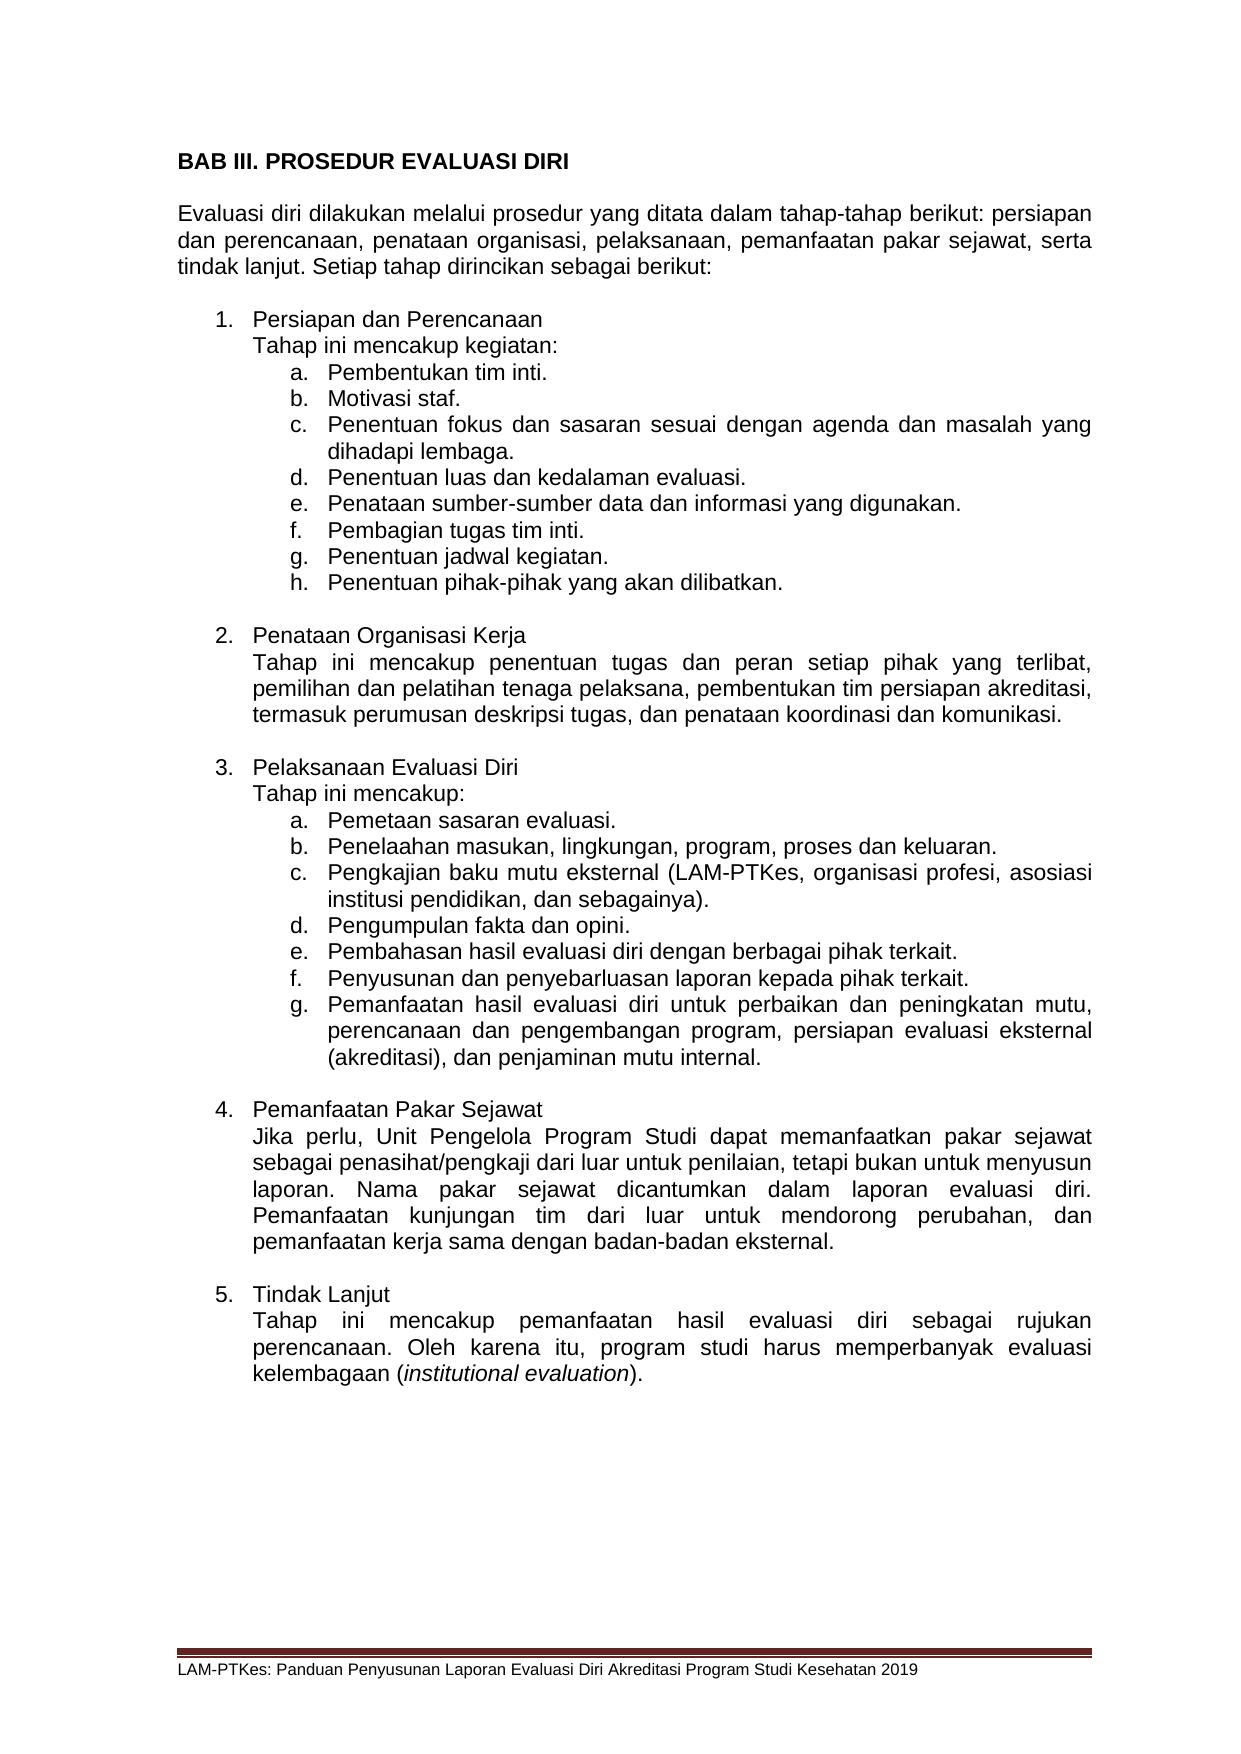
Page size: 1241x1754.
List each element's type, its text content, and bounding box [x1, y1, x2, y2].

list Motivasi staf. [290, 385, 1092, 411]
list Pengkajian baku mutu eksternal (LAM-PTKes, organisasi profesi, asosiasi institusi pendidikan, dan sebagainya). [290, 859, 1092, 912]
list Penelaahan masukan, lingkungan, program, proses dan keluaran. [290, 833, 1092, 859]
text Tahap ini mencakup: [252, 780, 1092, 807]
text Tahap ini mencakup penentuan tugas dan peran setiap pihak yang terlibat, pemilihan dan pelatihan tenaga pelaksana, pembentukan tim persiapan akreditasi, termasuk perumusan deskripsi tugas, dan penataan koordinasi dan komunikasi. [252, 648, 1092, 727]
list Pelaksanaan Evaluasi Diri [215, 754, 1092, 780]
list Pengumpulan fakta dan opini. [290, 912, 1092, 938]
list Pembagian tugas tim inti. [290, 517, 1092, 543]
list Pembahasan hasil evaluasi diri dengan berbagai pihak terkait. [290, 938, 1092, 965]
subtitle BAB III. PROSEDUR EVALUASI DIRI [177, 148, 1092, 174]
list Tindak Lanjut [215, 1281, 1092, 1307]
list Penentuan luas dan kedalaman evaluasi. [290, 464, 1092, 490]
list Pemanfaatan hasil evaluasi diri untuk perbaikan dan peningkatan mutu, perencanaan dan pengembangan program, persiapan evaluasi eksternal (akreditasi), dan penjaminan mutu internal. [290, 991, 1092, 1070]
text Tahap ini mencakup pemanfaatan hasil evaluasi diri sebagai rujukan perencanaan. Oleh karena itu, program studi harus memperbanyak evaluasi kelembagaan (institutional evaluation). [252, 1307, 1092, 1386]
list Penentuan pihak-pihak yang akan dilibatkan. [290, 569, 1092, 596]
list Penataan Organisasi Kerja [215, 622, 1092, 648]
list Penentuan fokus dan sasaran sesuai dengan agenda dan masalah yang dihadapi lembaga. [290, 411, 1092, 464]
list Pembentukan tim inti. [290, 358, 1092, 385]
list Penyusunan dan penyebarluasan laporan kepada pihak terkait. [290, 965, 1092, 991]
list Pemetaan sasaran evaluasi. [290, 807, 1092, 833]
list Pemanfaatan Pakar Sejawat [215, 1096, 1092, 1123]
list Persiapan dan Perencanaan [215, 306, 1092, 332]
text Jika perlu, Unit Pengelola Program Studi dapat memanfaatkan pakar sejawat sebagai penasihat/pengkaji dari luar untuk penilaian, tetapi bukan untuk menyusun laporan. Nama pakar sejawat dicantumkan dalam laporan evaluasi diri. Pemanfaatan kunjungan tim dari luar untuk mendorong perubahan, dan pemanfaatan kerja sama dengan badan-badan eksternal. [252, 1123, 1092, 1254]
list Penataan sumber-sumber data dan informasi yang digunakan. [290, 490, 1092, 517]
text Tahap ini mencakup kegiatan: [252, 332, 1092, 358]
list Penentuan jadwal kegiatan. [290, 543, 1092, 569]
text Evaluasi diri dilakukan melalui prosedur yang ditata dalam tahap-tahap berikut: persiapan dan perencanaan, penataan organisasi, pelaksanaan, pemanfaatan pakar sejawat, serta tindak lanjut. Setiap tahap dirincikan sebagai berikut: [177, 200, 1092, 279]
